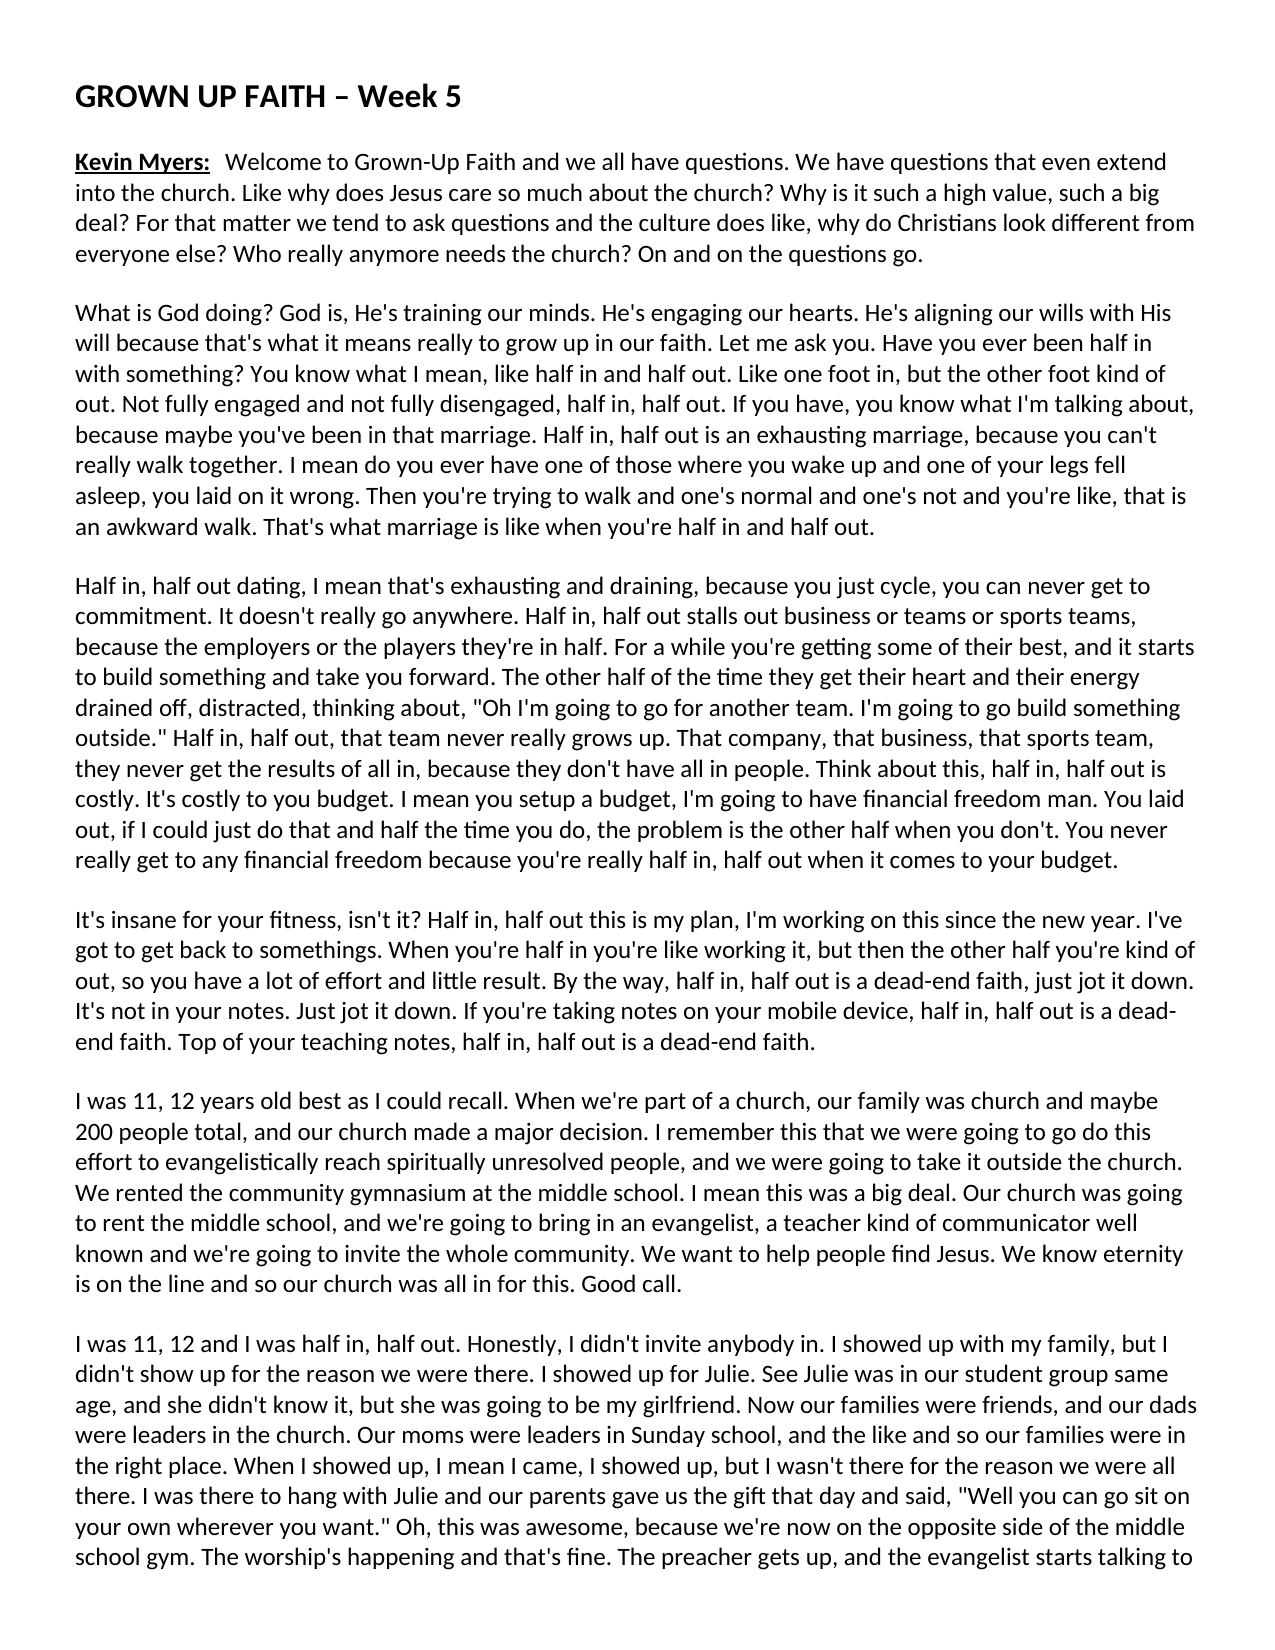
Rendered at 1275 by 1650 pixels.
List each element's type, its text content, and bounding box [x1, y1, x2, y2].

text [75, 1328, 1200, 1572]
text Half in, half out dating, I mean that's exhausting and draining, because you just cycle, you can never get to commitment. It doesn't really go anywhere. Half in, half out stalls out business or teams or sports teams, because the employers or the players they're in half. For a while you're getting some of their best, and it starts to build something and take you forward. The other half of the time they get their heart and their energy drained off, distracted, thinking about, "Oh I'm going to go for another team. I'm going to go build something outside." Half in, half out, that team never really grows up. That company, that business, that sports team, they never get the results of all in, because they don't have all in people. Think about this, half in, half out is costly. It's costly to you budget. I mean you setup a budget, I'm going to have financial freedom man. You laid out, if I could just do that and half the time you do, the problem is the other half when you don't. You never really get to any financial freedom because you're really half in, half out when it comes to your budget. [75, 570, 1200, 875]
text I was 11, 12 years old best as I could recall. When we're part of a church, our family was church and maybe 200 people total, and our church made a major decision. I remember this that we were going to go do this effort to evangelistically reach spiritually unresolved people, and we were going to take it outside the church. We rented the community gymnasium at the middle school. I mean this was a big deal. Our church was going to rent the middle school, and we're going to bring in an evangelist, a teacher kind of communicator well known and we're going to invite the whole community. We want to help people find Jesus. We know eternity is on the line and so our church was all in for this. Good call. [75, 1085, 1200, 1299]
text What is God doing? God is, He's training our minds. He's engaging our hearts. He's aligning our wills with His will because that's what it means really to grow up in our faith. Let me ask you. Have you ever been half in with something? You know what I mean, like half in and half out. Like one foot in, but the other foot kind of out. Not fully engaged and not fully disengaged, half in, half out. If you have, you know what I'm talking about, because maybe you've been in that marriage. Half in, half out is an exhausting marriage, because you can't really walk together. I mean do you ever have one of those where you wake up and one of your legs fell asleep, you laid on it wrong. Then you're trying to walk and one's normal and one's not and you're like, that is an awkward walk. That's what marriage is like when you're half in and half out. [75, 297, 1200, 541]
text GROWN UP FAITH – Week 5 [75, 75, 1200, 116]
text Kevin Myers: Welcome to Grown-Up Faith and we all have questions. We have questions that even extend into the church. Like why does Jesus care so much about the church? Why is it such a high value, such a big deal? For that matter we tend to ask questions and the culture does like, why do Christians look different from everyone else? Who really anymore needs the church? On and on the questions go. [75, 146, 1200, 268]
text It's insane for your fitness, isn't it? Half in, half out this is my plan, I'm working on this since the new year. I've got to get back to somethings. When you're half in you're like working it, but then the other half you're kind of out, so you have a lot of effort and little result. By the way, half in, half out is a dead-end faith, just jot it down. It's not in your notes. Just jot it down. If you're taking notes on your mobile device, half in, half out is a dead-end faith. Top of your teaching notes, half in, half out is a dead-end faith. [75, 904, 1200, 1057]
